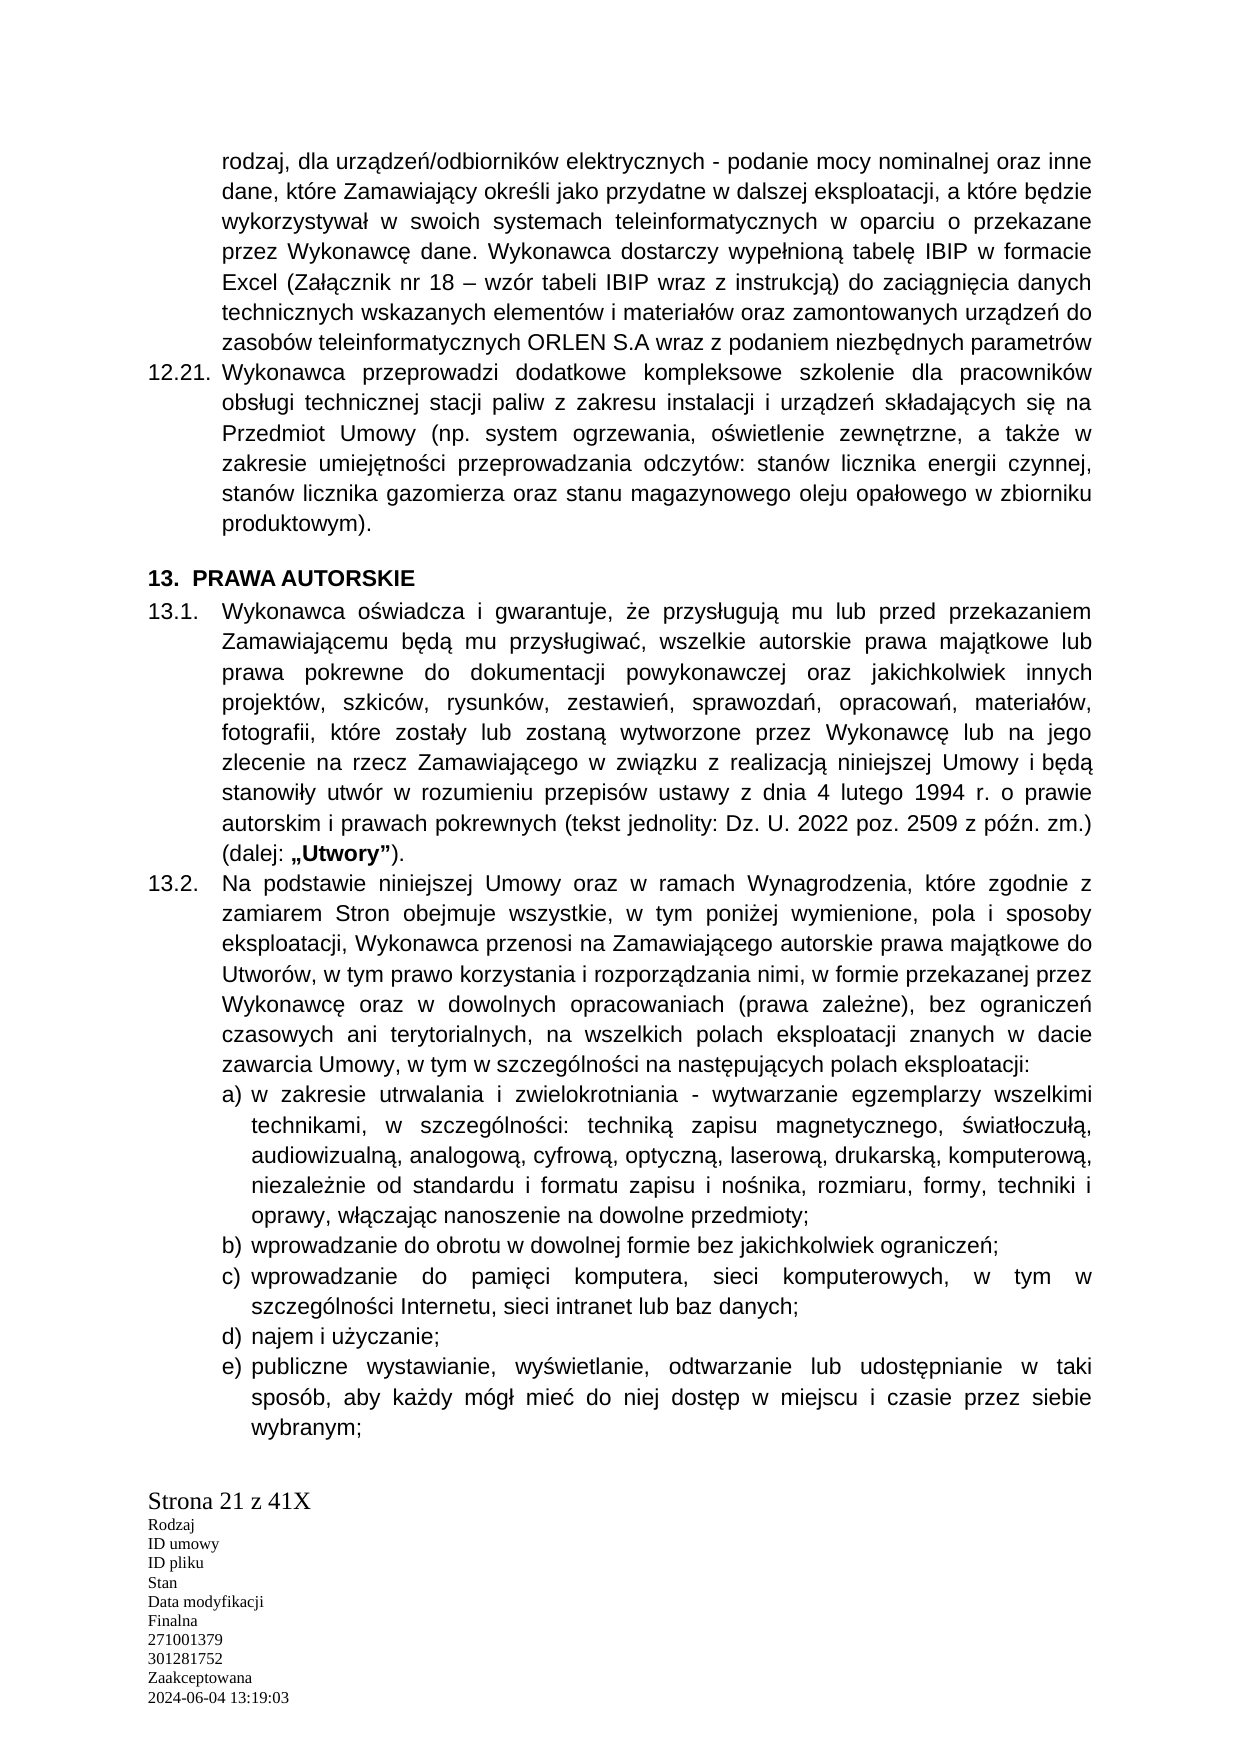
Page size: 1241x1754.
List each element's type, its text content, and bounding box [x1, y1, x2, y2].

list Wykonawca przeprowadzi dodatkowe kompleksowe szkolenie dla pracowników obsługi technicznej stacji paliw z zakresu instalacji i urządzeń składających się na Przedmiot Umowy (np. system ogrzewania, oświetlenie zewnętrzne, a także w zakresie umiejętności przeprowadzania odczytów: stanów licznika energii czynnej, stanów licznika gazomierza oraz stanu magazynowego oleju opałowego w zbiorniku produktowym). [148, 359, 1092, 537]
list najem i użyczanie; [222, 1323, 1092, 1349]
list wprowadzanie do obrotu w dowolnej formie bez jakichkolwiek ograniczeń; [222, 1232, 1092, 1259]
list Na podstawie niniejszej Umowy oraz w ramach Wynagrodzenia, które zgodnie z zamiarem Stron obejmuje wszystkie, w tym poniżej wymienione, pola i sposoby eksploatacji, Wykonawca przenosi na Zamawiającego autorskie prawa majątkowe do Utworów, w tym prawo korzystania i rozporządzania nimi, w formie przekazanej przez Wykonawcę oraz w dowolnych opracowaniach (prawa zależne), bez ograniczeń czasowych ani terytorialnych, na wszelkich polach eksploatacji znanych w dacie zawarcia Umowy, w tym w szczególności na następujących polach eksploatacji: [148, 870, 1092, 1077]
list publiczne wystawianie, wyświetlanie, odtwarzanie lub udostępnianie w taki sposób, aby każdy mógł mieć do niej dostęp w miejscu i czasie przez siebie wybranym; [222, 1353, 1092, 1440]
subtitle PRAWA AUTORSKIE [148, 565, 1092, 592]
list wprowadzanie do pamięci komputera, sieci komputerowych, w tym w szczególności Internetu, sieci intranet lub baz danych; [222, 1263, 1092, 1319]
list Wykonawca oświadcza i gwarantuje, że przysługują mu lub przed przekazaniem Zamawiającemu będą mu przysługiwać, wszelkie autorskie prawa majątkowe lub prawa pokrewne do dokumentacji powykonawczej oraz jakichkolwiek innych projektów, szkiców, rysunków, zestawień, sprawozdań, opracowań, materiałów, fotografii, które zostały lub zostaną wytworzone przez Wykonawcę lub na jego zlecenie na rzecz Zamawiającego w związku z realizacją niniejszej Umowy i będą stanowiły utwór w rozumieniu przepisów ustawy z dnia 4 lutego 1994 r. o prawie autorskim i prawach pokrewnych (tekst jednolity: Dz. U. 2022 poz. 2509 z późn. zm.) (dalej: „Utwory”). [148, 598, 1092, 866]
list w zakresie utrwalania i zwielokrotniania - wytwarzanie egzemplarzy wszelkimi technikami, w szczególności: techniką zapisu magnetycznego, światłoczułą, audiowizualną, analogową, cyfrową, optyczną, laserową, drukarską, komputerową, niezależnie od standardu i formatu zapisu i nośnika, rozmiaru, formy, techniki i oprawy, włączając nanoszenie na dowolne przedmioty; [222, 1081, 1092, 1228]
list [147, 148, 1092, 355]
